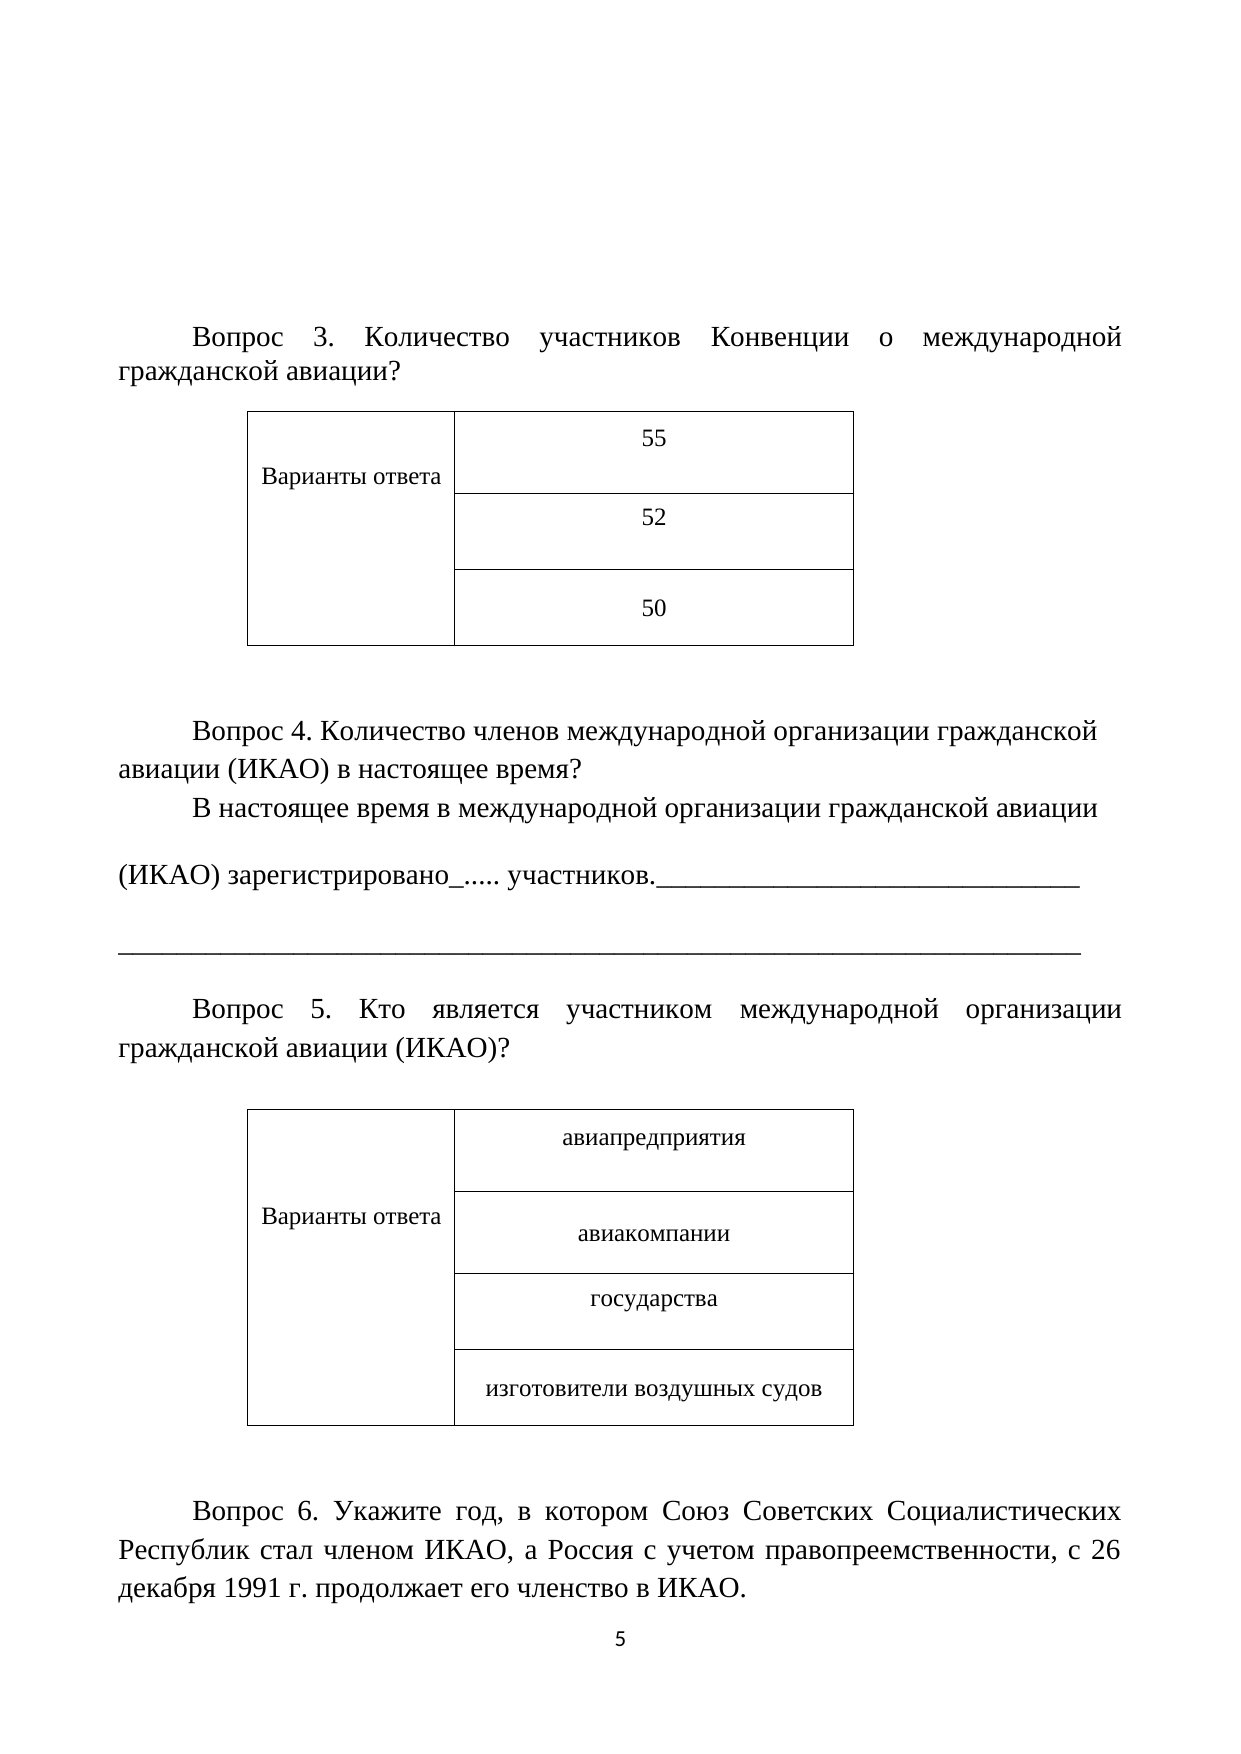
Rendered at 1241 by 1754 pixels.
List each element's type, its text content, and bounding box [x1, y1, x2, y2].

text Вопрос 4. Количество членов международной организации гражданской авиации (ИКАО) в настоящее время? [118, 713, 1122, 785]
table_header Варианты ответа [248, 412, 454, 569]
table_header Варианты ответа [248, 1110, 454, 1349]
table_cell авиакомпании [455, 1192, 853, 1273]
text __________________________________________________________________ [118, 924, 1122, 958]
table_cell 50 [455, 570, 853, 645]
text Вопрос 5. Кто является участником международной организации гражданской авиации (ИКАО)? [118, 991, 1122, 1063]
table_header авиапредприятия [455, 1110, 853, 1191]
table_cell изготовители воздушных судов [455, 1350, 853, 1425]
table_cell [248, 569, 454, 645]
table_cell 52 [455, 494, 853, 569]
table_cell [248, 1349, 454, 1425]
table_header 55 [455, 412, 853, 493]
text Вопрос 3. Количество участников Конвенции о международной гражданской авиации? [118, 319, 1122, 386]
text Вопрос 6. Укажите год, в котором Союз Советских Социалистических Республик стал членом ИКАО, а Россия с учетом правопреемственности, с 26 декабря 1991 г. продолжает его членство в ИКАО. [118, 1493, 1122, 1604]
table_cell государства [455, 1274, 853, 1349]
text В настоящее время в международной организации гражданской авиации (ИКАО) зарегистрировано_..... участников._____________________________ [118, 790, 1122, 891]
